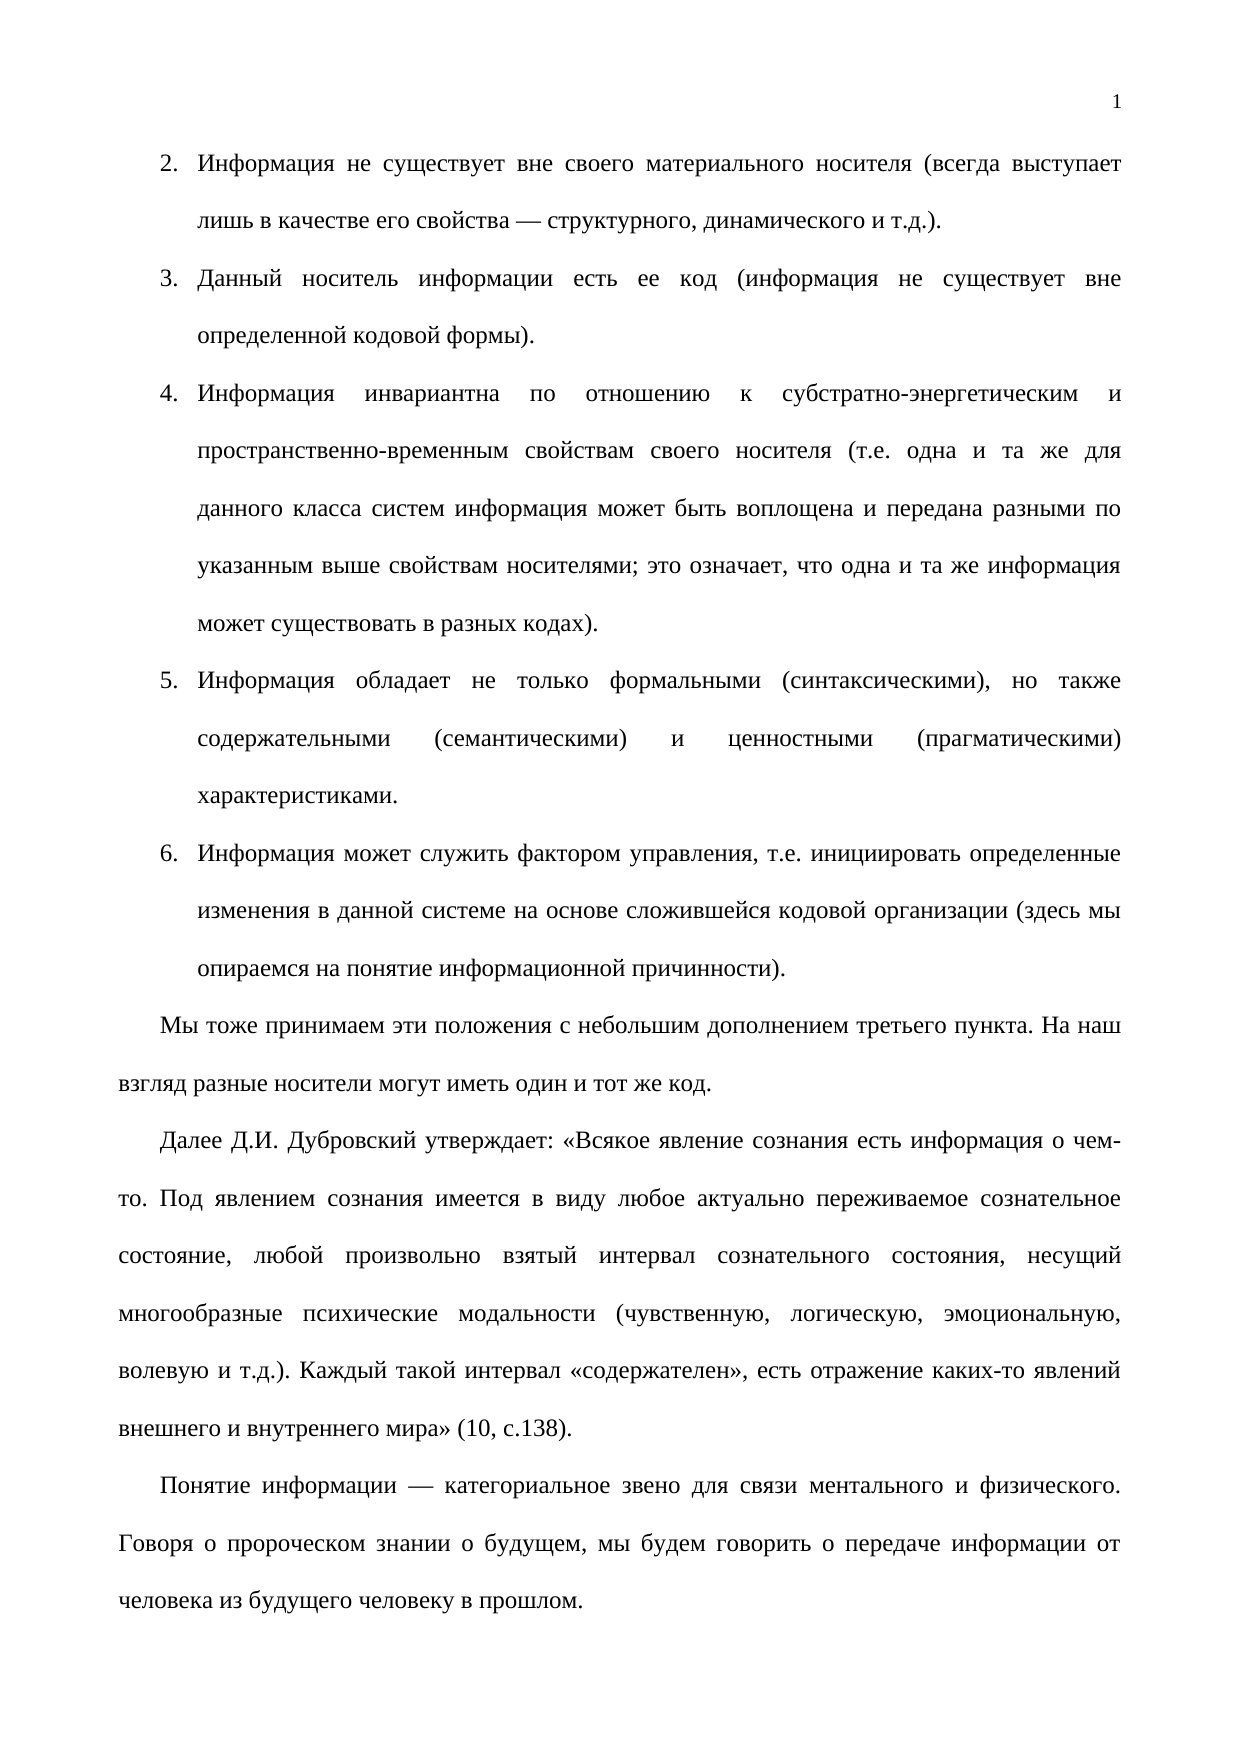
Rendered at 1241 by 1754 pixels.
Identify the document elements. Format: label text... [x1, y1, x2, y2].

list Информация обладает не только формальными (синтаксическими), но также содержательными (семантическими) и ценностными (прагматическими) характеристиками. [159, 665, 1122, 809]
list Информация инвариантна по отношению к субстратно-энергетическим и пространственно-временным свойствам своего носителя (т.е. одна и та же для данного класса систем информация может быть воплощена и передана разными по указанным выше свойствам носителями; это означает, что одна и та же информация может существовать в разных кодах). [159, 378, 1122, 636]
list Данный носитель информации есть ее код (информация не существует вне определенной кодовой формы). [159, 263, 1122, 349]
text Понятие информации — категориальное звено для связи ментального и физического. Говоря о пророческом знании о будущем, мы будем говорить о передаче информации от человека из будущего человеку в прошлом. [118, 1470, 1122, 1614]
list Информация может служить фактором управления, т.е. инициировать определенные изменения в данной системе на основе сложившейся кодовой организации (здесь мы опираемся на понятие информационной причинности). [159, 838, 1122, 981]
text Далее Д.И. Дубровский утверждает: «Всякое явление сознания есть информация о чем-то. Под явлением сознания имеется в виду любое актуально переживаемое сознательное состояние, любой произвольно взятый интервал сознательного состояния, несущий многообразные психические модальности (чувственную, логическую, эмоциональную, волевую и т.д.). Каждый такой интервал «содержателен», есть отражение каких-то явлений внешнего и внутреннего мира» (10, с.138). [118, 1125, 1122, 1441]
text Мы тоже принимаем эти положения с небольшим дополнением третьего пункта. На наш взгляд разные носители могут иметь один и тот же код. [118, 1010, 1122, 1096]
list Информация не существует вне своего материального носителя (всегда выступает лишь в качестве его свойства — структурного, динамического и т.д.). [159, 148, 1122, 234]
